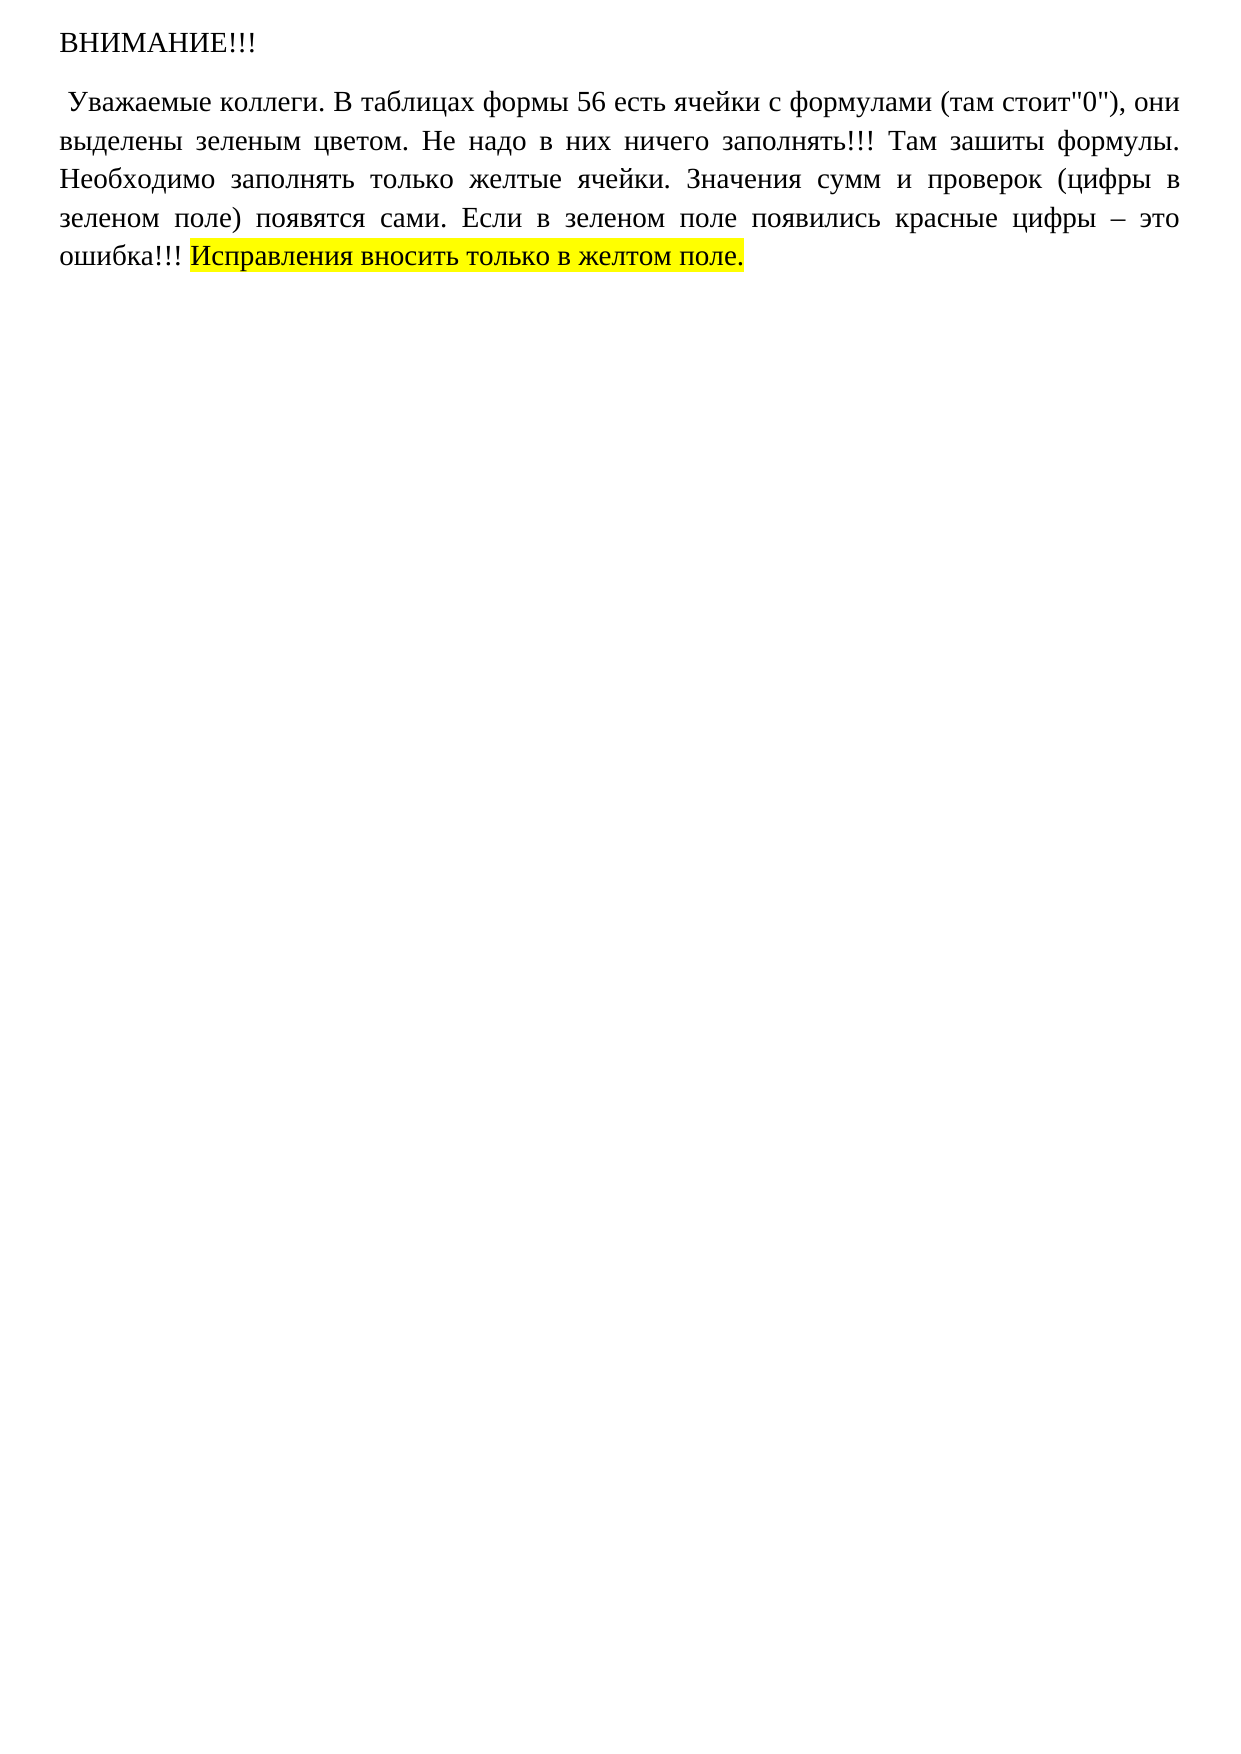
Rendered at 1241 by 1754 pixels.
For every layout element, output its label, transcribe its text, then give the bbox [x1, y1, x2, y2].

text Уважаемые коллеги. В таблицах формы 56 есть ячейки с формулами (там стоит"0"), они выделены зеленым цветом. Не надо в них ничего заполнять!!! Там зашиты формулы. Необходимо заполнять только желтые ячейки. Значения сумм и проверок (цифры в зеленом поле) появятся сами. Если в зеленом поле появились красные цифры – это ошибка!!! Исправления вносить только в желтом поле. [59, 84, 1181, 272]
text ВНИМАНИЕ!!! [59, 25, 1181, 58]
